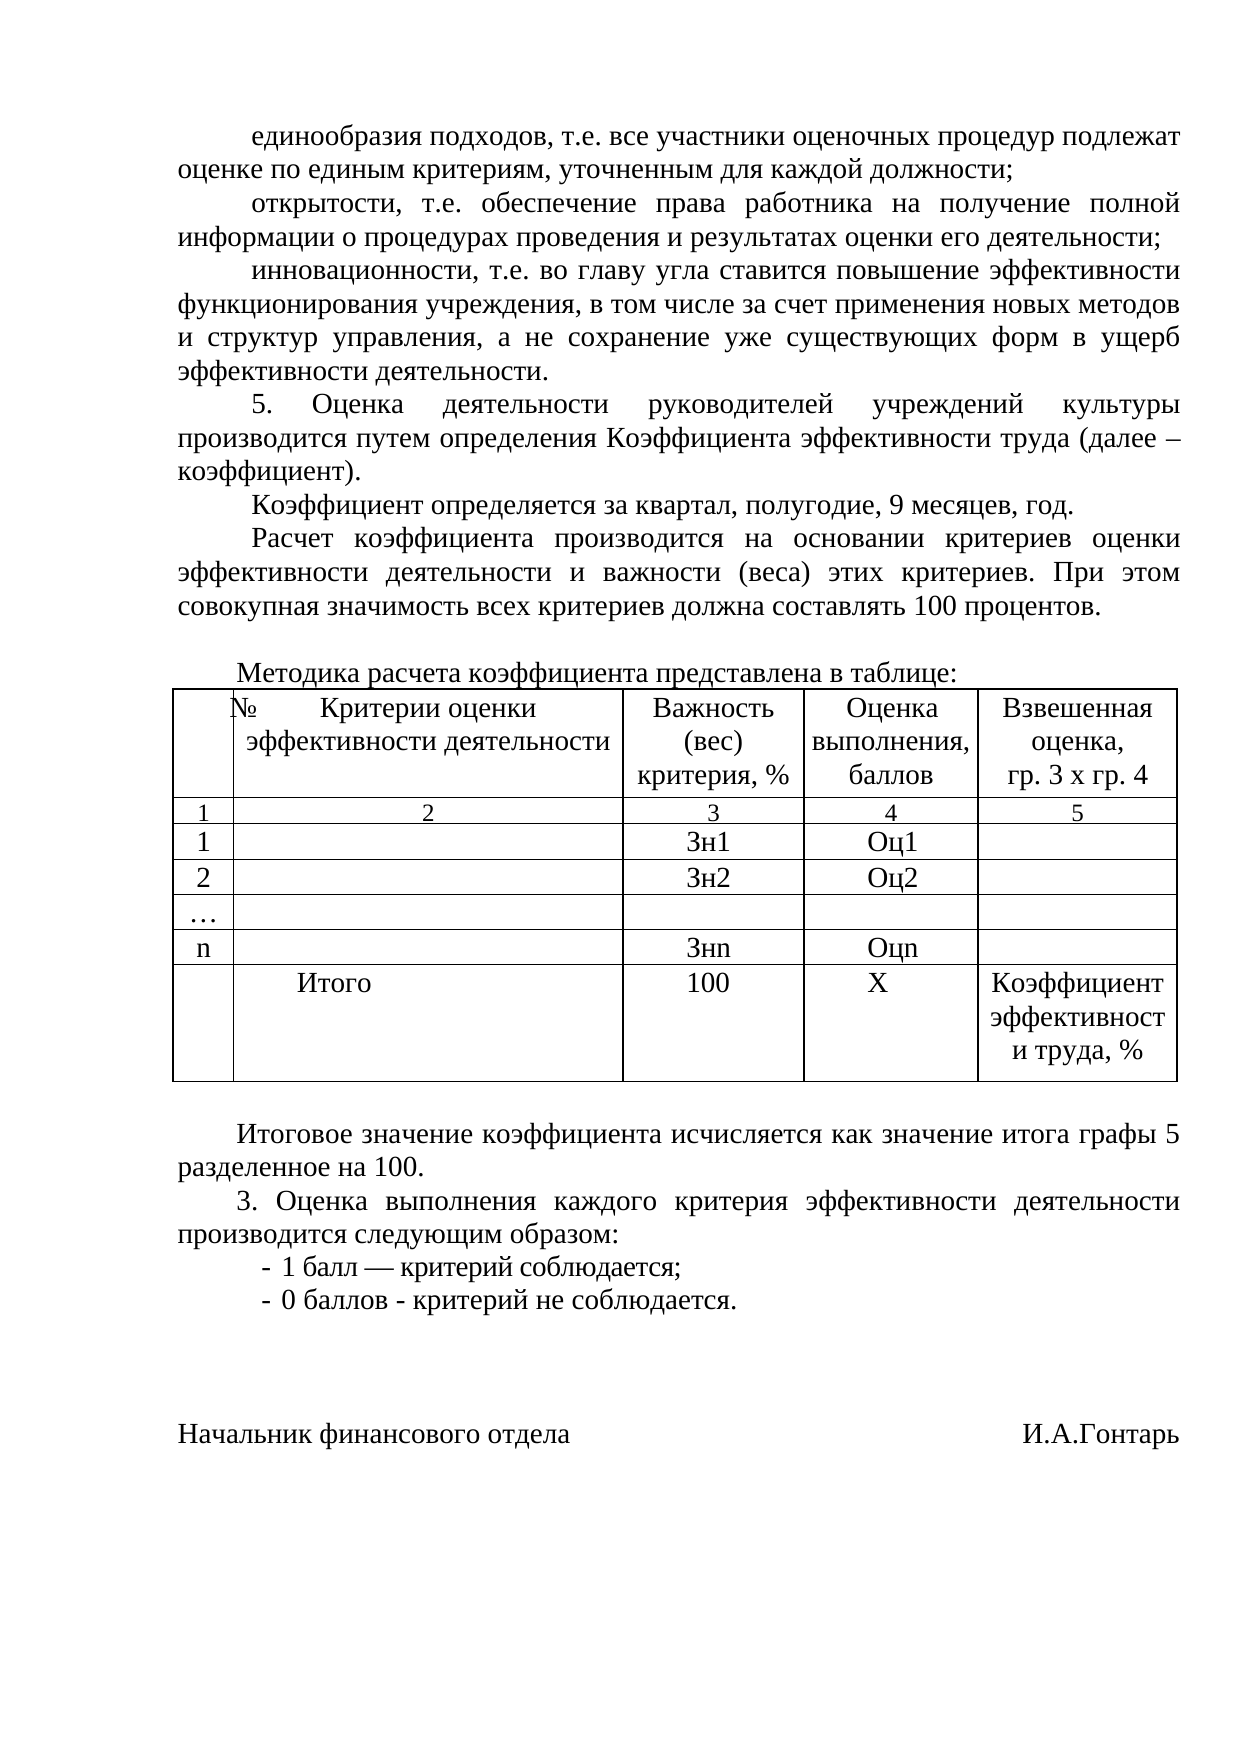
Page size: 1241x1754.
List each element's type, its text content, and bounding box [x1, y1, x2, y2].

text Начальник финансового отдела И.А.Гонтарь [177, 1417, 1181, 1450]
text 3. Оценка выполнения каждого критерия эффективности деятельности производится следующим образом: [177, 1183, 1181, 1250]
list 0 баллов - критерий не соблюдается. [261, 1283, 1181, 1316]
table_header Взвешенная оценка, гр. 3 х гр. 4 [979, 690, 1176, 796]
table_cell [234, 895, 622, 929]
table_cell 1 [174, 798, 233, 823]
table_cell Знn [624, 930, 803, 964]
text Коэффициент определяется за квартал, полугодие, 9 месяцев, год. [177, 487, 1181, 521]
table_cell 4 [805, 798, 977, 823]
table_cell [979, 895, 1176, 929]
table_cell [624, 895, 803, 929]
table_cell Итого [234, 965, 622, 1081]
table_cell X [805, 965, 977, 1081]
table_cell Зн2 [624, 860, 803, 894]
text открытости, т.е. обеспечение права работника на получение полной информации о процедурах проведения и результатах оценки его деятельности; [177, 185, 1181, 252]
table_cell 2 [174, 860, 233, 894]
table_cell 1 [174, 824, 233, 859]
table_cell [234, 824, 622, 859]
table_cell [979, 860, 1176, 894]
table_cell [805, 895, 977, 929]
table_cell 2 [234, 798, 622, 823]
table_cell [174, 965, 233, 1081]
table_cell [234, 860, 622, 894]
text Итоговое значение коэффициента исчисляется как значение итога графы 5 разделенное на 100. [177, 1116, 1181, 1183]
table_cell [979, 824, 1176, 859]
text Расчет коэффициента производится на основании критериев оценки эффективности деятельности и важности (веса) этих критериев. При этом совокупная значимость всех критериев должна составлять 100 процентов. [177, 521, 1181, 621]
table_header Оценка выполнения, баллов [805, 690, 977, 796]
table_cell Зн1 [624, 824, 803, 859]
text 5. Оценка деятельности руководителей учреждений культуры производится путем определения Коэффициента эффективности труда (далее – коэффициент). [177, 386, 1181, 487]
text Методика расчета коэффициента представлена в таблице: [177, 655, 1181, 688]
table_cell 3 [624, 798, 803, 823]
list 1 балл — критерий соблюдается; [261, 1250, 1181, 1283]
table_cell 100 [624, 965, 803, 1081]
table_cell n [174, 930, 233, 964]
table_header Критерии оценки эффективности деятельности [234, 690, 622, 796]
text инновационности, т.е. во главу угла ставится повышение эффективности функционирования учреждения, в том числе за счет применения новых методов и структур управления, а не сохранение уже существующих форм в ущерб эффективности деятельности. [177, 252, 1181, 386]
table_cell Oцn [805, 930, 977, 964]
table_header № [174, 690, 233, 796]
text единообразия подходов, т.е. все участники оценочных процедур подлежат оценке по единым критериям, уточненным для каждой должности; [177, 118, 1181, 185]
table_cell Коэффициент эффективности труда, % [979, 965, 1176, 1081]
table_cell [234, 930, 622, 964]
table_cell 5 [979, 798, 1176, 823]
table_cell [979, 930, 1176, 964]
table_cell Оц1 [805, 824, 977, 859]
table_header Важность (вес) критерия, % [624, 690, 803, 796]
table_cell Оц2 [805, 860, 977, 894]
table_cell … [174, 895, 233, 929]
